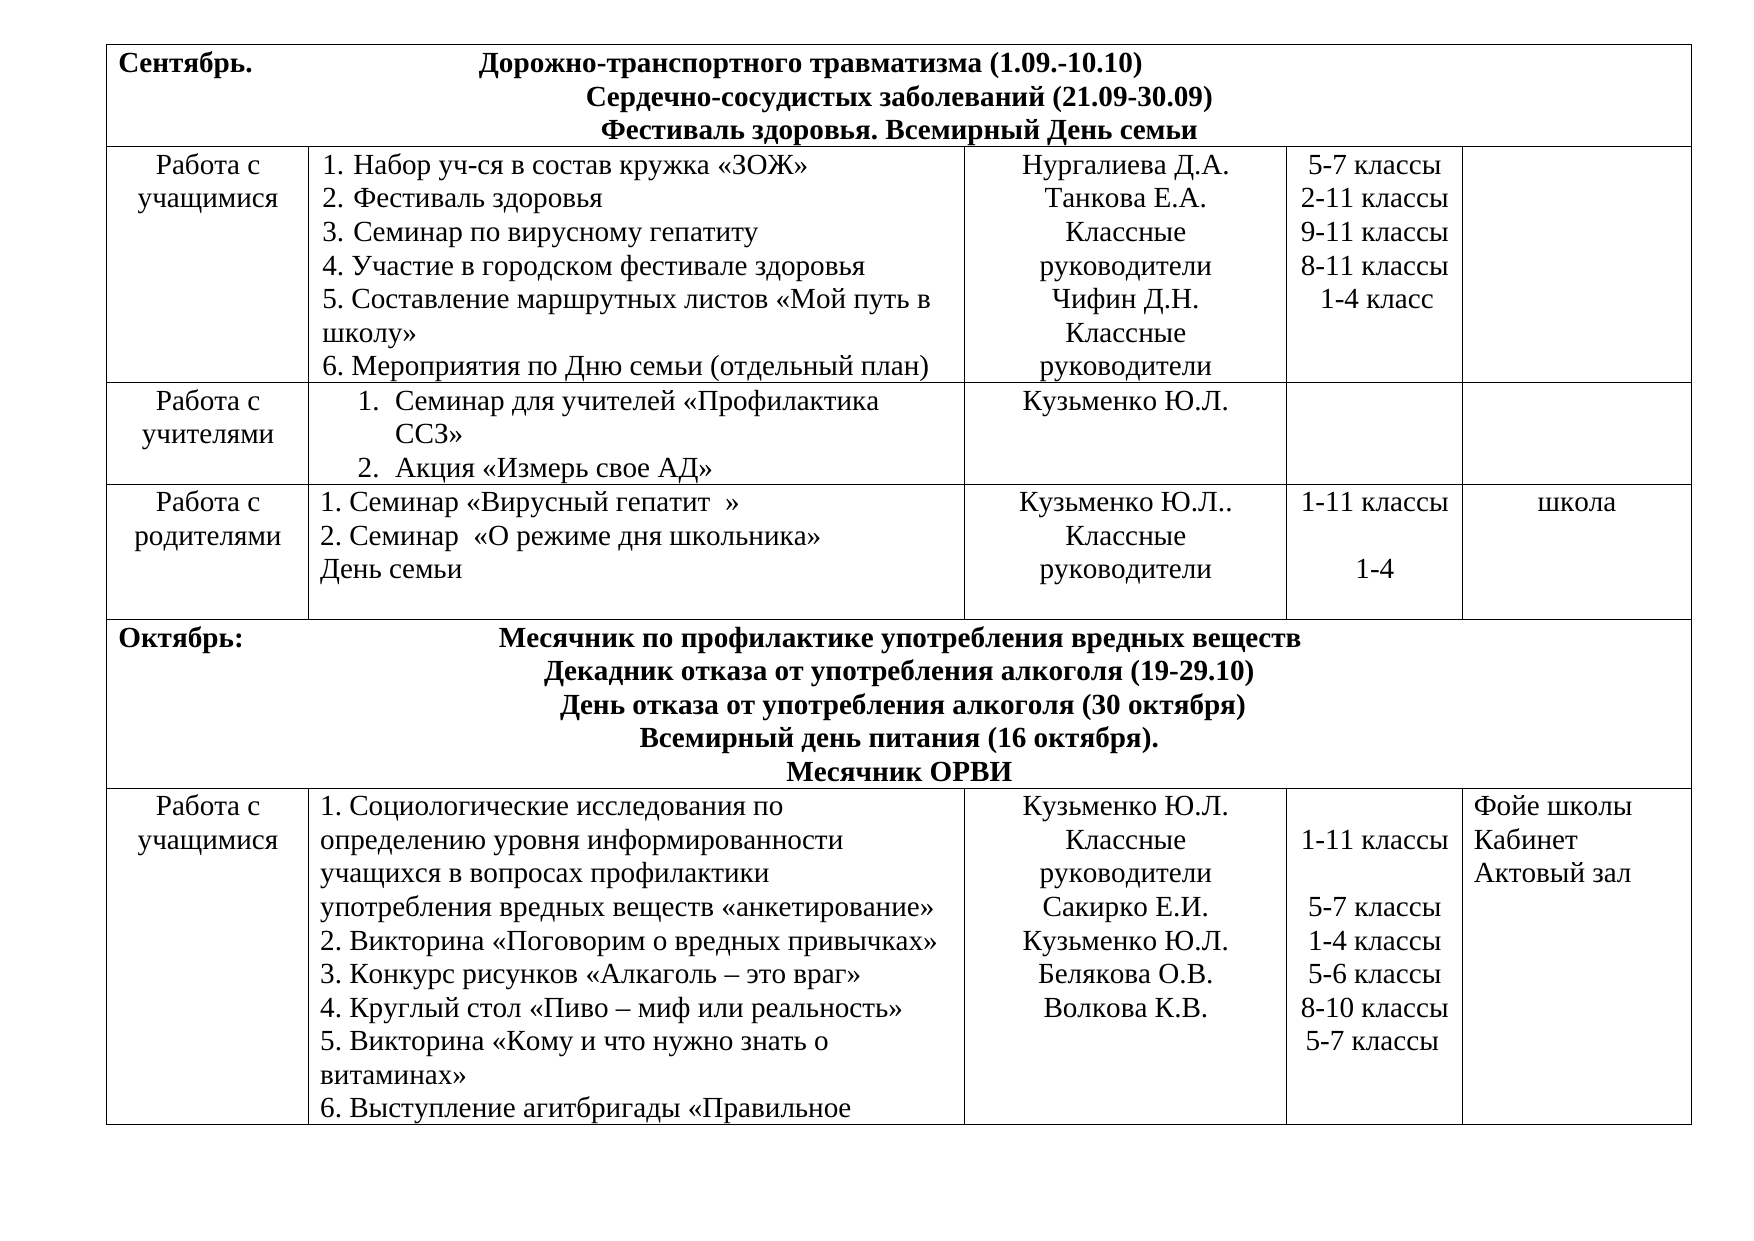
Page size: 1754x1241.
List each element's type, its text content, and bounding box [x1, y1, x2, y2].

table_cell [309, 789, 964, 1124]
table_cell 1. Семинар «Вирусный гепатит » 2. Семинар «О режиме дня школьника» День семьи [309, 485, 964, 619]
table_cell [1287, 383, 1462, 483]
table_cell [1463, 147, 1691, 382]
table_cell Кузьменко Ю.Л.. Классные руководители [965, 485, 1286, 619]
table_cell Кузьменко Ю.Л. [965, 383, 1286, 483]
table_cell 1-11 классы 1-4 [1287, 485, 1462, 619]
table_cell Работа с учащимися [107, 147, 308, 382]
table_cell Нургалиева Д.А. Танкова Е.А. Классные руководители Чифин Д.Н. Классные руководители [965, 147, 1286, 382]
table_cell школа [1463, 485, 1691, 619]
table_cell Октябрь: Месячник по профилактике употребления вредных веществ Декадник отказа от употребления алкоголя (19-29.10) День отказа от употребления алкоголя (30 октября) Всемирный день питания (16 октября). Месячник ОРВИ [107, 620, 1691, 787]
table_cell [1463, 383, 1691, 483]
table_cell Сентябрь. Дорожно-транспортного травматизма (1.09.-10.10) Сердечно-сосудистых заболеваний (21.09-30.09) Фестиваль здоровья. Всемирный День семьи [107, 45, 1691, 146]
table_cell 5-7 классы 2-11 классы 9-11 классы 8-11 классы 1-4 класс [1287, 147, 1462, 382]
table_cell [1463, 789, 1691, 1124]
table_cell Работа с родителями [107, 485, 308, 619]
table_cell Семинар для учителей «Профилактика ССЗ» Акция «Измерь свое АД» [309, 383, 964, 483]
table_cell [1287, 789, 1462, 1124]
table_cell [965, 789, 1286, 1124]
table_cell Набор уч-ся в состав кружка «ЗОЖ» Фестиваль здоровья Семинар по вирусному гепатиту 4. Участие в городском фестивале здоровья 5. Составление маршрутных листов «Мой путь в школу» 6. Мероприятия по Дню семьи (отдельный план) [309, 147, 964, 382]
table_cell Работа с учащимися [107, 789, 308, 1124]
table_cell Работа с учителями [107, 383, 308, 483]
